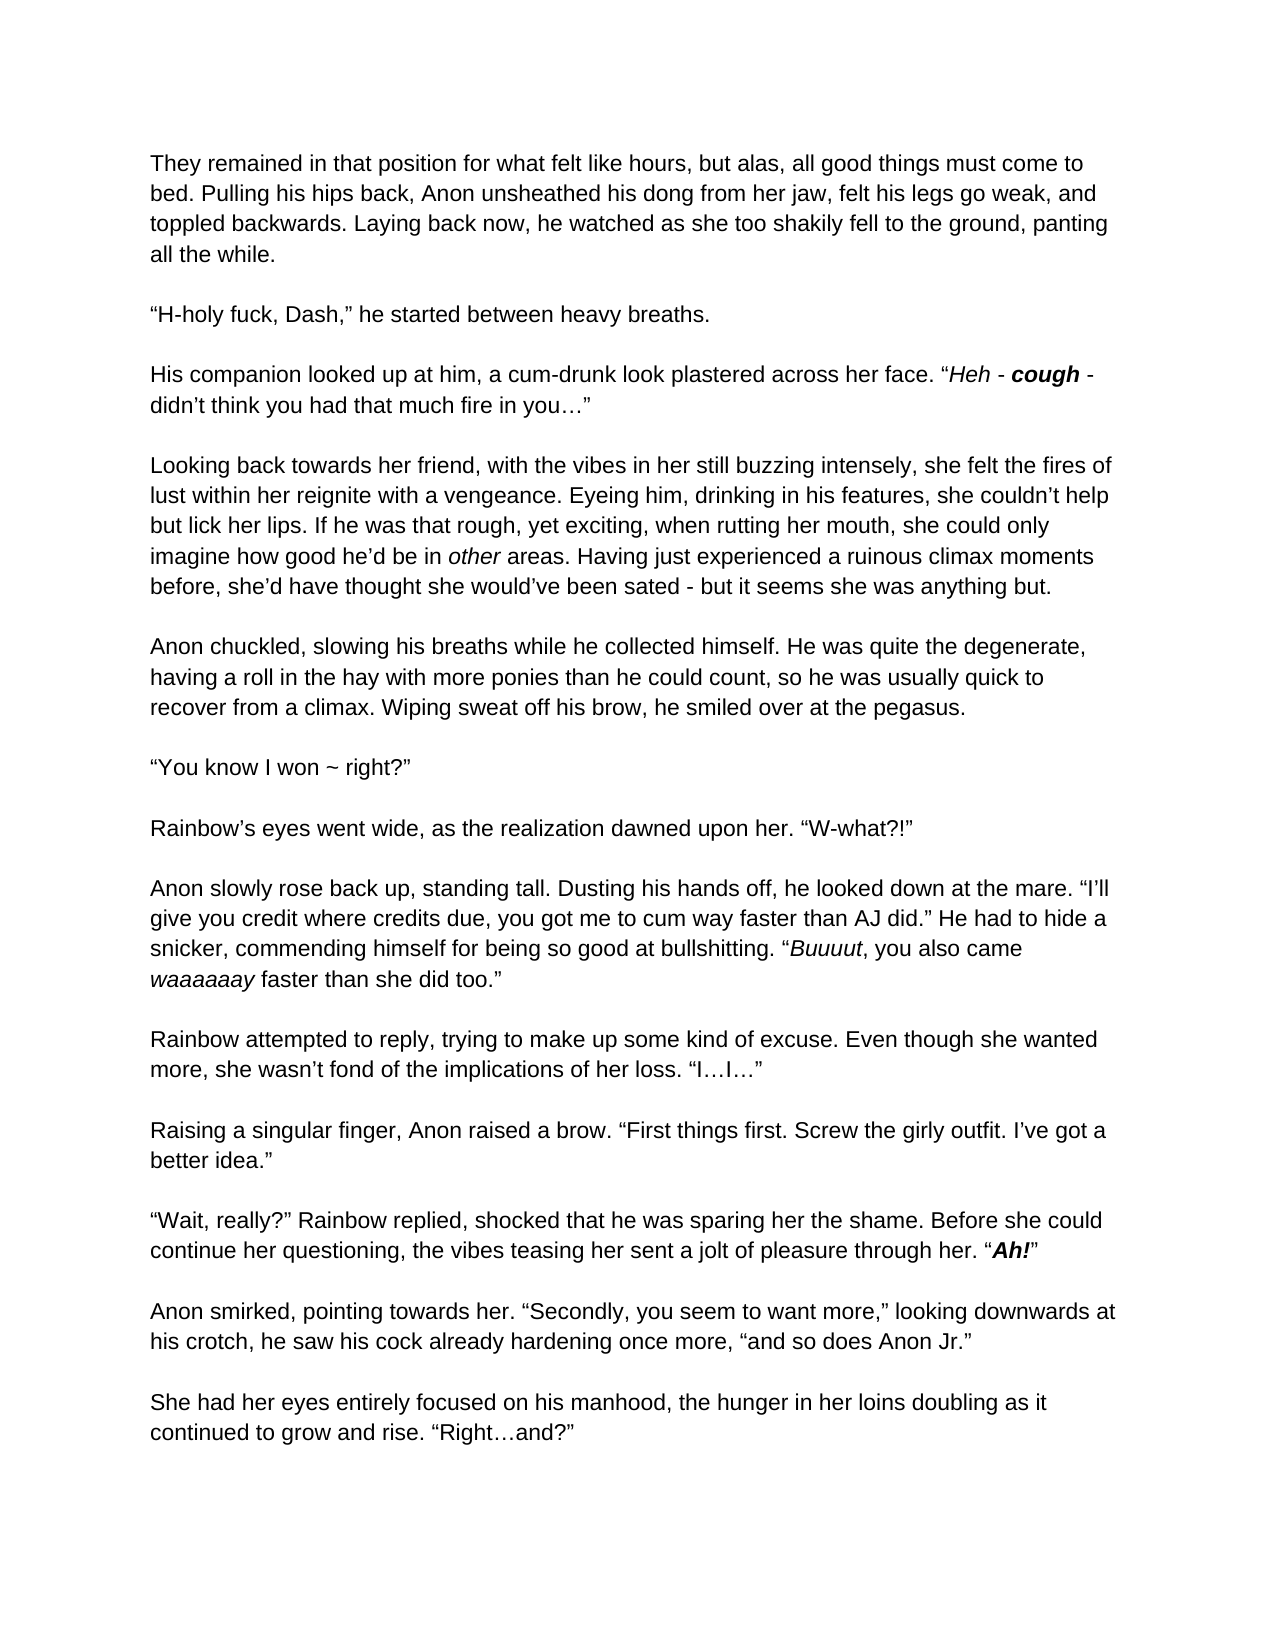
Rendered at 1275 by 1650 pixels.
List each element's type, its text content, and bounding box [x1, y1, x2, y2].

text Rainbow’s eyes went wide, as the realization dawned upon her. “W-what?!” [150, 814, 1125, 841]
text Rainbow attempted to reply, trying to make up some kind of excuse. Even though she wanted more, she wasn’t fond of the implications of her loss. “I…I…” [150, 1026, 1125, 1083]
text Anon slowly rose back up, standing tall. Dusting his hands off, he looked down at the mare. “I’ll give you credit where credits due, you got me to cum way faster than AJ did.” He had to hide a snicker, commending himself for being so good at bullshitting. “Buuuut, you also came waaaaaay faster than she did too.” [150, 875, 1125, 992]
text She had her eyes entirely focused on his manhood, the hunger in her loins doubling as it continued to grow and rise. “Right…and?” [150, 1388, 1125, 1445]
text “You know I won ~ right?” [150, 754, 1125, 781]
text His companion looked up at him, a cum-drunk look plastered across her face. “Heh - cough - didn’t think you had that much fire in you…” [150, 361, 1125, 418]
text Looking back towards her friend, with the vibes in her still buzzing intensely, she felt the fires of lust within her reignite with a vengeance. Eyeing him, drinking in his features, she couldn’t help but lick her lips. If he was that rough, yet exciting, when rutting her mouth, she could only imagine how good he’d be in other areas. Having just experienced a ruinous climax moments before, she’d have thought she would’ve been sated - but it seems she was anything but. [150, 452, 1125, 599]
text “Wait, really?” Rainbow replied, shocked that he was sparing her the shame. Before she could continue her questioning, the vibes teasing her sent a jolt of pleasure through her. “Ah!” [150, 1207, 1125, 1264]
text Raising a singular finger, Anon raised a brow. “First things first. Screw the girly outfit. I’ve got a better idea.” [150, 1117, 1125, 1173]
text Anon chuckled, slowing his breaths while he collected himself. He was quite the degenerate, having a roll in the hay with more ponies than he could count, so he was usually quick to recover from a climax. Wiping sweat off his brow, he smiled over at the pegasus. [150, 633, 1125, 720]
text “H-holy fuck, Dash,” he started between heavy breaths. [150, 301, 1125, 327]
text They remained in that position for what felt like hours, but alas, all good things must come to bed. Pulling his hips back, Anon unsheathed his dong from her jaw, felt his legs go weak, and toppled backwards. Laying back now, he watched as she too shakily fell to the ground, panting all the while. [150, 150, 1125, 267]
text Anon smirked, pointing towards her. “Secondly, you seem to want more,” looking downwards at his crotch, he saw his cock already hardening once more, “and so does Anon Jr.” [150, 1298, 1125, 1354]
